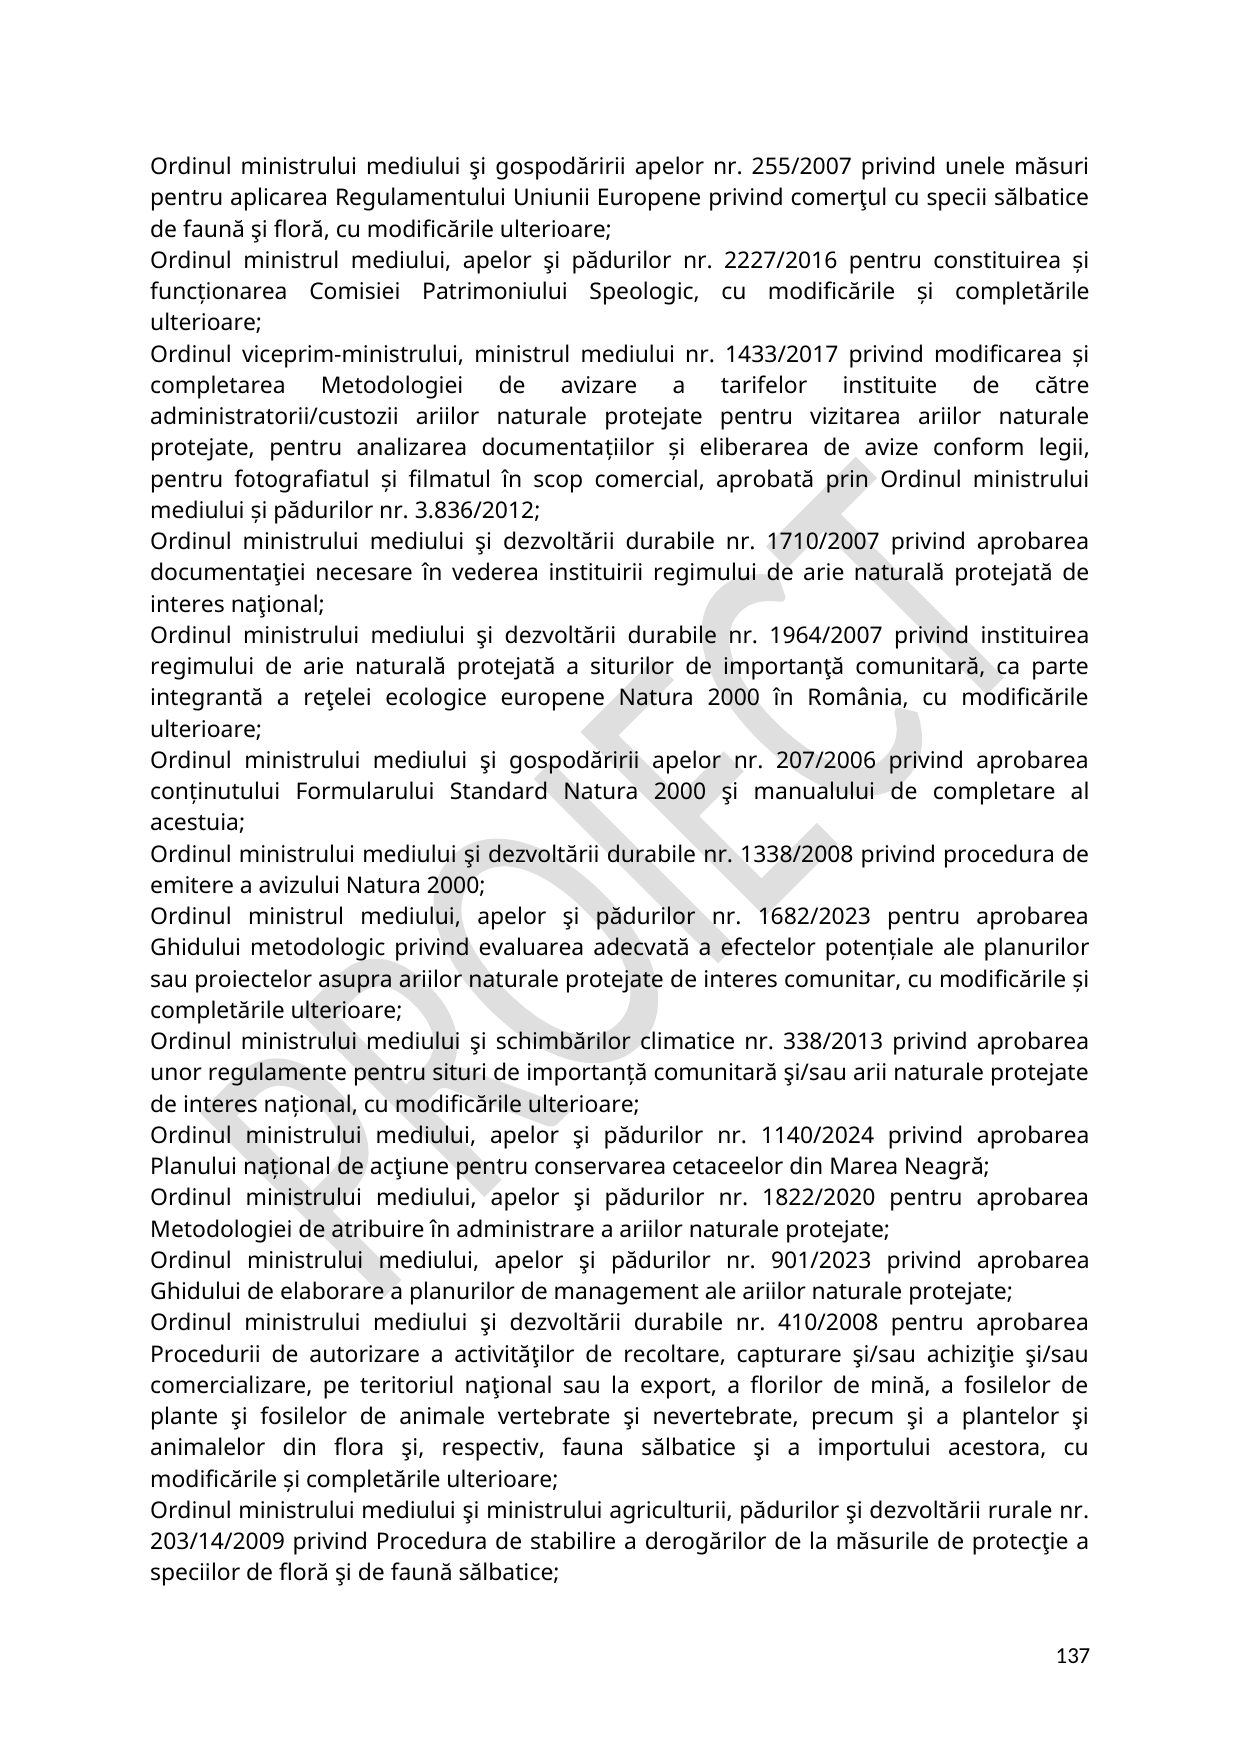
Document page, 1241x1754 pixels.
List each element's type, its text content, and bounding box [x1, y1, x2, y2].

text Ordinul ministrului mediului, apelor şi pădurilor nr. 901/2023 privind aprobarea Ghidului de elaborare a planurilor de management ale ariilor naturale protejate; [150, 1244, 1090, 1306]
text Ordinul ministrului mediului şi dezvoltării durabile nr. 410/2008 pentru aprobarea Procedurii de autorizare a activităţilor de recoltare, capturare şi/sau achiziţie şi/sau comercializare, pe teritoriul naţional sau la export, a florilor de mină, a fosilelor de plante şi fosilelor de animale vertebrate şi nevertebrate, precum şi a plantelor şi animalelor din flora şi, respectiv, fauna sălbatice şi a importului acestora, cu modificările și completările ulterioare; [150, 1306, 1090, 1494]
text Ordinul ministrului mediului şi gospodăririi apelor nr. 255/2007 privind unele măsuri pentru aplicarea Regulamentului Uniunii Europene privind comerţul cu specii sălbatice de faună şi floră, cu modificările ulterioare; [150, 150, 1090, 244]
text Ordinul ministrului mediului şi dezvoltării durabile nr. 1338/2008 privind procedura de emitere a avizului Natura 2000; [150, 837, 1090, 900]
text Ordinul ministrului mediului şi dezvoltării durabile nr. 1964/2007 privind instituirea regimului de arie naturală protejată a siturilor de importanţă comunitară, ca parte integrantă a reţelei ecologice europene Natura 2000 în România, cu modificările ulterioare; [150, 619, 1090, 744]
text Ordinul ministrului mediului şi gospodăririi apelor nr. 207/2006 privind aprobarea conținutului Formularului Standard Natura 2000 şi manualului de completare al acestuia; [150, 744, 1090, 837]
text Ordinul viceprim-ministrului, ministrul mediului nr. 1433/2017 privind modificarea și completarea Metodologiei de avizare a tarifelor instituite de către administratorii/custozii ariilor naturale protejate pentru vizitarea ariilor naturale protejate, pentru analizarea documentațiilor și eliberarea de avize conform legii, pentru fotografiatul și filmatul în scop comercial, aprobată prin Ordinul ministrului mediului și pădurilor nr. 3.836/2012; [150, 337, 1090, 525]
text Ordinul ministrul mediului, apelor şi pădurilor nr. 2227/2016 pentru constituirea și funcționarea Comisiei Patrimoniului Speologic, cu modificările și completările ulterioare; [150, 244, 1090, 337]
text Ordinul ministrului mediului, apelor şi pădurilor nr. 1822/2020 pentru aprobarea Metodologiei de atribuire în administrare a ariilor naturale protejate; [150, 1181, 1090, 1244]
text Ordinul ministrului mediului şi dezvoltării durabile nr. 1710/2007 privind aprobarea documentaţiei necesare în vederea instituirii regimului de arie naturală protejată de interes naţional; [150, 525, 1090, 619]
text Ordinul ministrului mediului şi schimbărilor climatice nr. 338/2013 privind aprobarea unor regulamente pentru situri de importanță comunitară şi/sau arii naturale protejate de interes național, cu modificările ulterioare; [150, 1025, 1090, 1119]
text Ordinul ministrul mediului, apelor şi pădurilor nr. 1682/2023 pentru aprobarea Ghidului metodologic privind evaluarea adecvată a efectelor potențiale ale planurilor sau proiectelor asupra ariilor naturale protejate de interes comunitar, cu modificările și completările ulterioare; [150, 900, 1090, 1025]
text Ordinul ministrului mediului, apelor şi pădurilor nr. 1140/2024 privind aprobarea Planului național de acţiune pentru conservarea cetaceelor din Marea Neagră; [150, 1119, 1090, 1181]
text Ordinul ministrului mediului şi ministrului agriculturii, pădurilor şi dezvoltării rurale nr. 203/14/2009 privind Procedura de stabilire a derogărilor de la măsurile de protecţie a speciilor de floră şi de faună sălbatice; [150, 1494, 1090, 1587]
